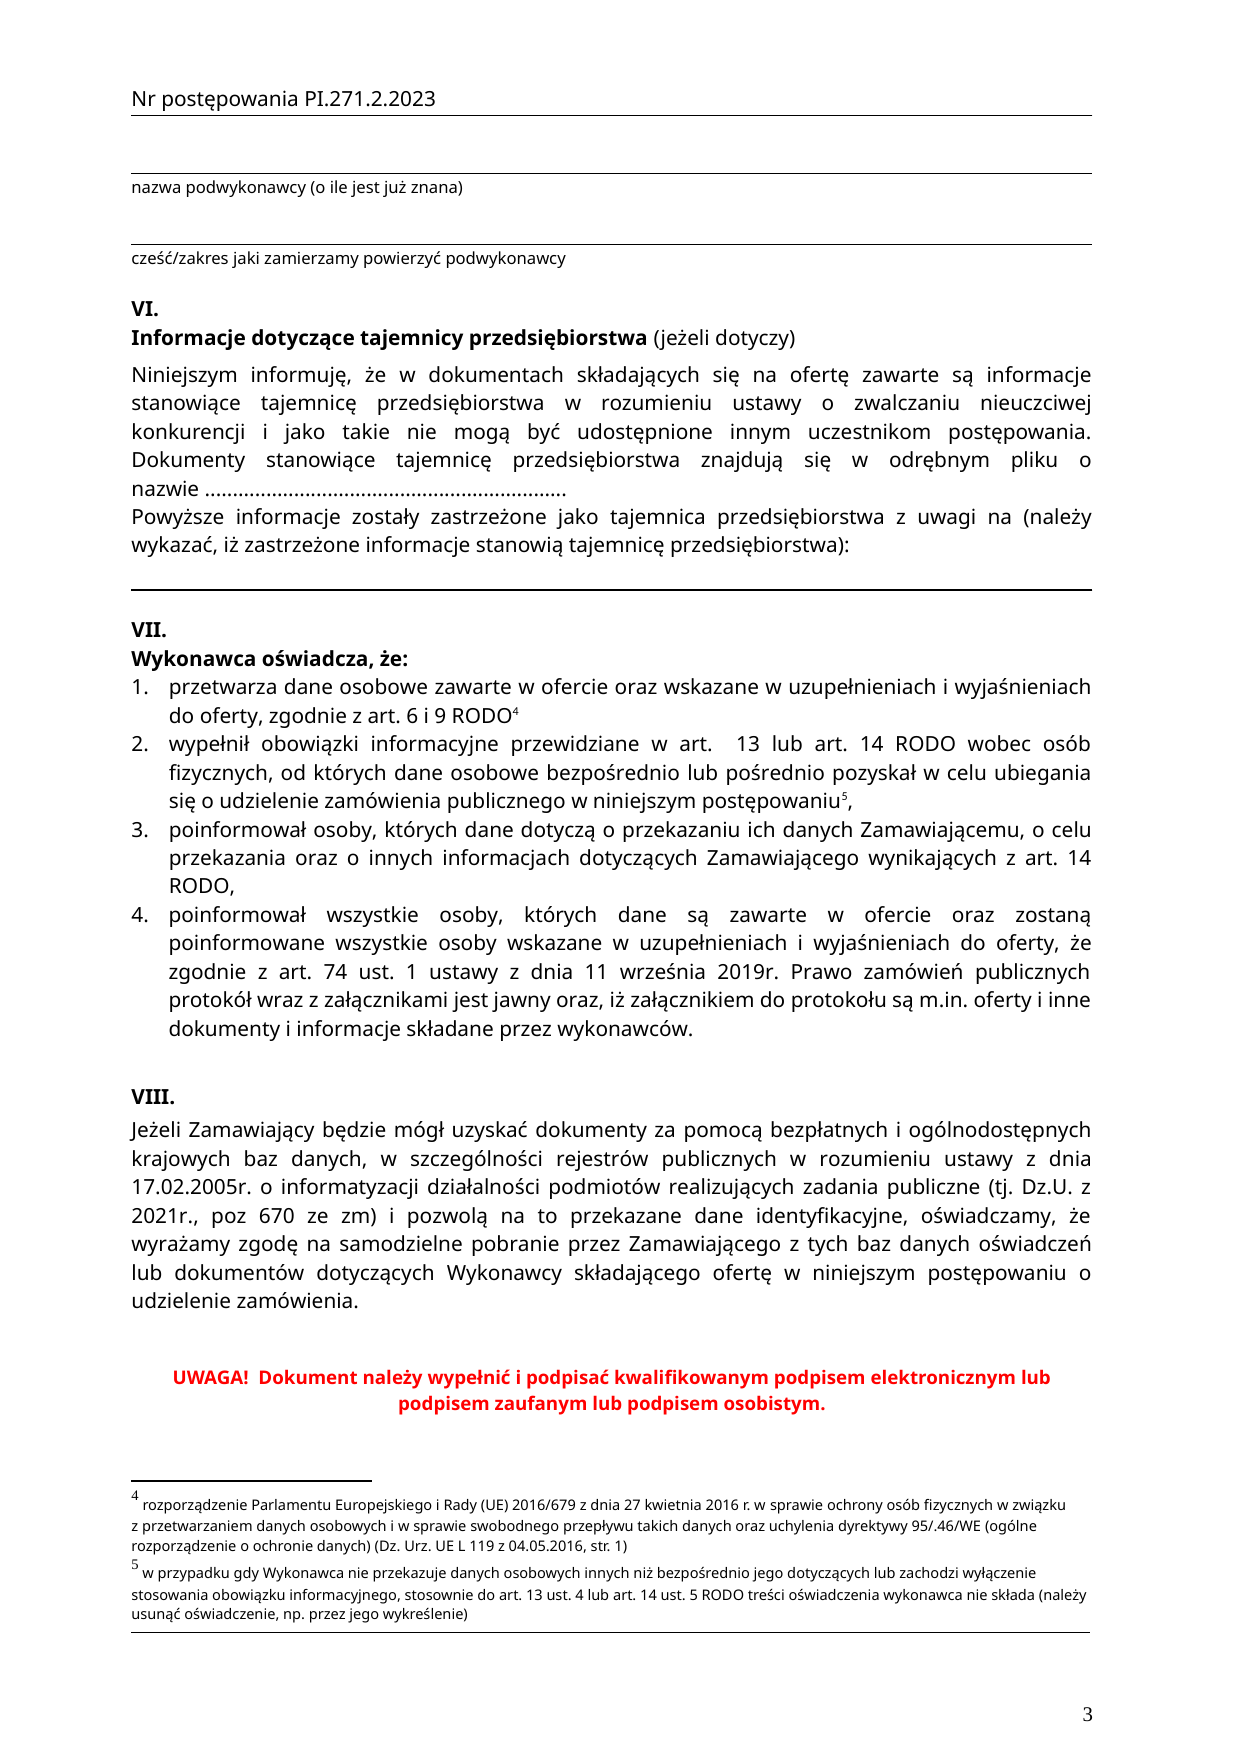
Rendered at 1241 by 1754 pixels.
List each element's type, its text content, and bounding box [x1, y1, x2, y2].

text Niniejszym informuję, że w dokumentach składających się na ofertę zawarte są informacje stanowiące tajemnicę przedsiębiorstwa w rozumieniu ustawy o zwalczaniu nieuczciwej konkurencji i jako takie nie mogą być udostępnione innym uczestnikom postępowania. Dokumenty stanowiące tajemnicę przedsiębiorstwa znajdują się w odrębnym pliku o nazwie ................................................................. [131, 360, 1092, 502]
text Powyższe informacje zostały zastrzeżone jako tajemnica przedsiębiorstwa z uwagi na (należy wykazać, iż zastrzeżone informacje stanowią tajemnicę przedsiębiorstwa): [131, 502, 1092, 559]
text Informacje dotyczące tajemnicy przedsiębiorstwa (jeżeli dotyczy) [131, 323, 1092, 351]
text UWAGA! Dokument należy wypełnić i podpisać kwalifikowanym podpisem elektronicznym lub podpisem zaufanym lub podpisem osobistym. [131, 1365, 1092, 1416]
list wypełnił obowiązki informacyjne przewidziane w art. 13 lub art. 14 RODO wobec osób fizycznych, od których dane osobowe bezpośrednio lub pośrednio pozyskał w celu ubiegania się o udzielenie zamówienia publicznego w niniejszym postępowaniu, [131, 729, 1092, 815]
subtitle VI. [131, 294, 1092, 323]
list Jeżeli Zamawiający będzie mógł uzyskać dokumenty za pomocą bezpłatnych i ogólnodostępnych krajowych baz danych, w szczególności rejestrów publicznych w rozumieniu ustawy z dnia 17.02.2005r. o informatyzacji działalności podmiotów realizujących zadania publiczne (tj. Dz.U. z 2021r., poz 670 ze zm) i pozwolą na to przekazane dane identyfikacyjne, oświadczamy, że wyrażamy zgodę na samodzielne pobranie przez Zamawiającego z tych baz danych oświadczeń lub dokumentów dotyczących Wykonawcy składającego ofertę w niniejszym postępowaniu o udzielenie zamówienia. [131, 1116, 1092, 1315]
list Wykonawca oświadcza, że: [131, 644, 1092, 672]
text cześć/zakres jaki zamierzamy powierzyć podwykonawcy [131, 245, 1092, 269]
subtitle VII. [131, 616, 1092, 644]
list poinformował wszystkie osoby, których dane są zawarte w ofercie oraz zostaną poinformowane wszystkie osoby wskazane w uzupełnieniach i wyjaśnieniach do oferty, że zgodnie z art. 74 ust. 1 ustawy z dnia 11 września 2019r. Prawo zamówień publicznych protokół wraz z załącznikami jest jawny oraz, iż załącznikiem do protokołu są m.in. oferty i inne dokumenty i informacje składane przez wykonawców. [131, 900, 1092, 1042]
list poinformował osoby, których dane dotyczą o przekazaniu ich danych Zamawiającemu, o celu przekazania oraz o innych informacjach dotyczących Zamawiającego wynikających z art. 14 RODO, [131, 815, 1092, 900]
text nazwa podwykonawcy (o ile jest już znana) [131, 174, 1092, 198]
list przetwarza dane osobowe zawarte w ofercie oraz wskazane w uzupełnieniach i wyjaśnieniach do oferty, zgodnie z art. 6 i 9 RODO [131, 672, 1092, 729]
